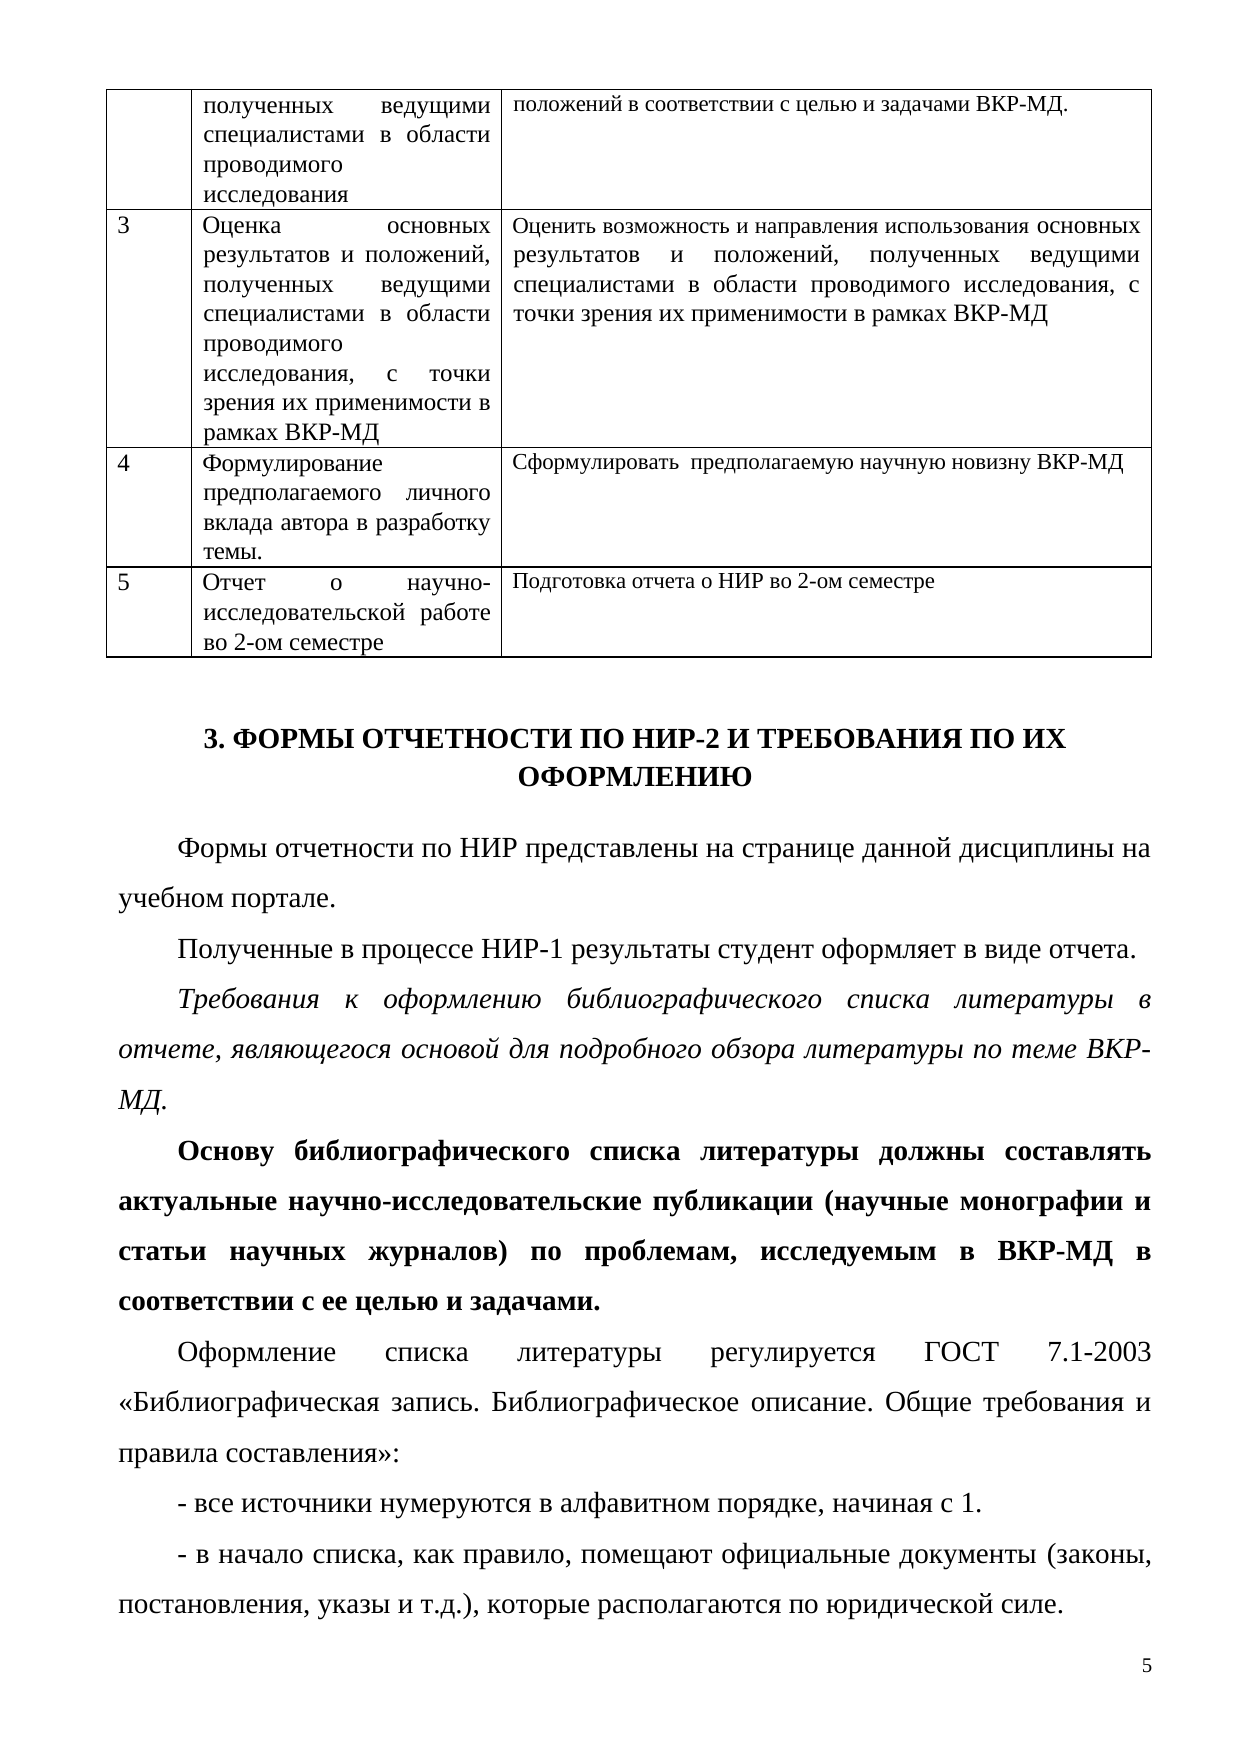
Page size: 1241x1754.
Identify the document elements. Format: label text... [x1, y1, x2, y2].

subtitle 3. ФОРМЫ ОТЧЕТНОСТИ ПО НИР-2 И ТРЕБОВАНИЯ ПО ИХ ОФОРМЛЕНИЮ [118, 717, 1152, 792]
table_cell 4 [107, 448, 191, 566]
text Оформление списка литературы регулируется ГОСТ 7.1-2003 «Библиографическая запись. Библиографическое описание. Общие требования и правила составления»: [118, 1334, 1152, 1468]
text Основу библиографического списка литературы должны составлять актуальные научно-исследовательские публикации (научные монографии и статьи научных журналов) по проблемам, исследуемым в ВКР-МД в соответствии с ее целью и задачами. [118, 1133, 1152, 1317]
table_cell 5 [107, 568, 191, 656]
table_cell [502, 90, 1151, 209]
text Формы отчетности по НИР представлены на странице данной дисциплины на учебном портале. [118, 830, 1152, 914]
table_cell Формулирование предполагаемого личного вклада автора в разработку темы. [192, 448, 501, 566]
table_cell Оценить возможность и направления использования основных результатов и положений, полученных ведущими специалистами в области проводимого исследования, с точки зрения их применимости в рамках ВКР-МД [502, 210, 1151, 447]
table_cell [192, 90, 501, 209]
table_cell Отчет о научно-исследовательской работе во 2-ом семестре [192, 568, 501, 656]
text Полученные в процессе НИР-1 результаты студент оформляет в виде отчета. [118, 931, 1152, 964]
text - в начало списка, как правило, помещают официальные документы (законы, постановления, указы и т.д.), которые располагаются по юридической силе. [118, 1536, 1152, 1620]
table_cell 2 [107, 90, 191, 209]
table_cell Оценка основных результатов и положений, полученных ведущими специалистами в области проводимого исследования, с точки зрения их применимости в рамках ВКР-МД [192, 210, 501, 447]
text Требования к оформлению библиографического списка литературы в отчете, являющегося основой для подробного обзора литературы по теме ВКР-МД. [118, 981, 1152, 1116]
text - все источники нумеруются в алфавитном порядке, начиная с 1. [118, 1485, 1152, 1519]
table_cell Сформулировать предполагаемую научную новизну ВКР-МД [502, 448, 1151, 566]
table_cell Подготовка отчета о НИР во 2-ом семестре [502, 568, 1151, 656]
table_cell 3 [107, 210, 191, 447]
